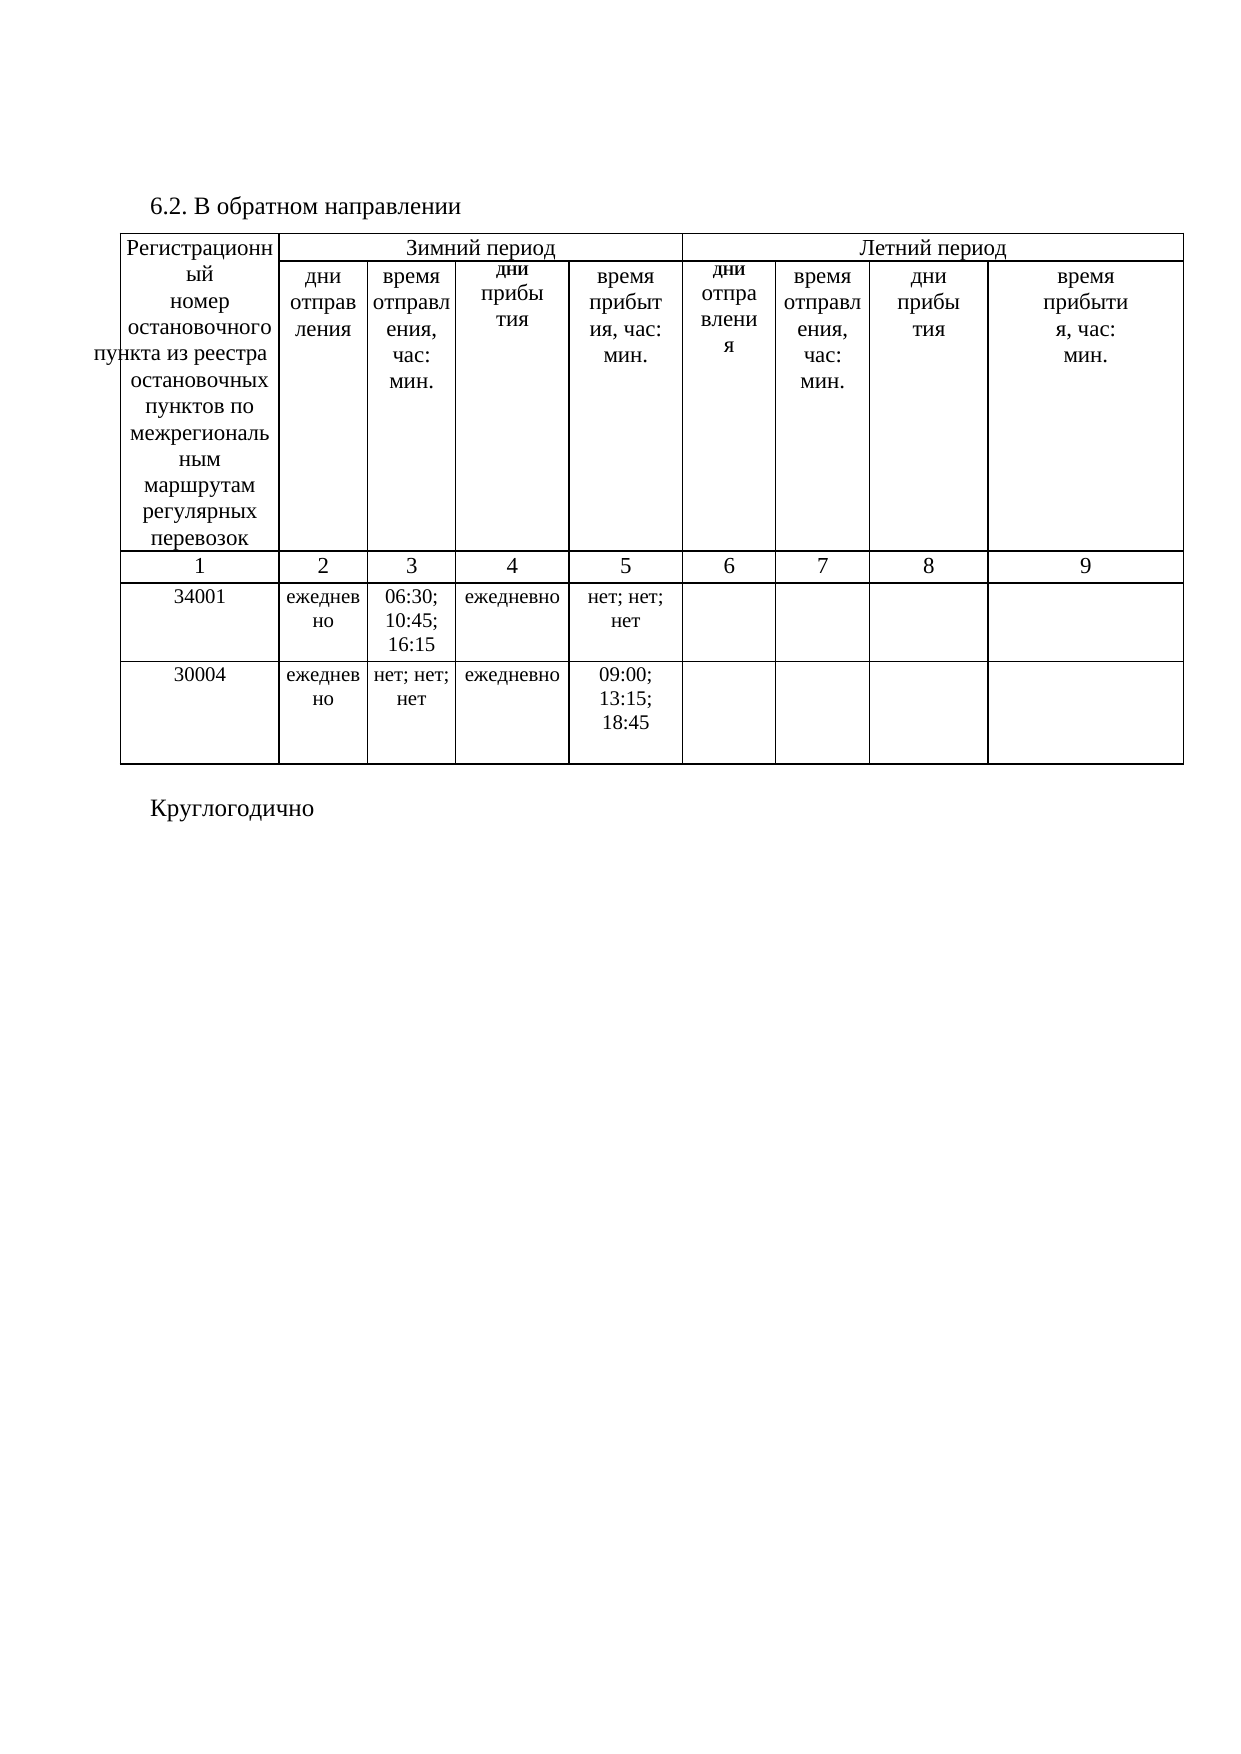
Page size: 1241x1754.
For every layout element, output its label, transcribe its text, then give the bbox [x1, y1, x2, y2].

table_cell [989, 662, 1183, 763]
text Круглогодично [150, 793, 1090, 822]
table_cell 6 [683, 552, 775, 582]
table_header Зимний период [280, 234, 682, 260]
table_cell 30004 [121, 662, 278, 763]
table_cell дни прибы тия [870, 262, 987, 550]
table_cell ежедневно [280, 662, 367, 763]
table_cell 09:00; 13:15; 18:45 [570, 662, 682, 763]
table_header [121, 234, 278, 550]
table_cell нет; нет; нет [570, 584, 682, 661]
table_cell время прибыт ия, час: мин. [570, 262, 682, 550]
table_cell 3 [368, 552, 455, 582]
text 6.2. В обратном направлении [150, 191, 1090, 220]
table_cell дни отправ ления [280, 262, 367, 550]
table_cell 06:30; 10:45; 16:15 [368, 584, 455, 661]
table_cell [683, 584, 775, 661]
table_header Летний период [683, 234, 1183, 260]
table_cell 7 [776, 552, 869, 582]
table_cell 5 [570, 552, 682, 582]
table_cell [776, 584, 869, 661]
table_cell 9 [989, 552, 1183, 582]
table_cell [683, 662, 775, 763]
table_cell ДНИ отпра влени я [683, 262, 775, 550]
table_cell [870, 584, 987, 661]
table_cell 1 [121, 552, 278, 582]
table_cell [870, 662, 987, 763]
table_cell 2 [280, 552, 367, 582]
table_cell ежедневно [456, 584, 568, 661]
table_cell 34001 [121, 584, 278, 661]
table_cell время отправл ения, час: мин. [776, 262, 869, 550]
table_cell время отправл ения, час: мин. [368, 262, 455, 550]
table_cell ежедневно [456, 662, 568, 763]
table_cell ДНИ прибы тия [456, 262, 568, 550]
table_cell ежедневно [280, 584, 367, 661]
table_cell [776, 662, 869, 763]
table_cell 4 [456, 552, 568, 582]
table_cell [989, 584, 1183, 661]
table_cell нет; нет; нет [368, 662, 455, 763]
table_cell 8 [870, 552, 987, 582]
table_cell время прибыти я, час: мин. [989, 262, 1183, 550]
